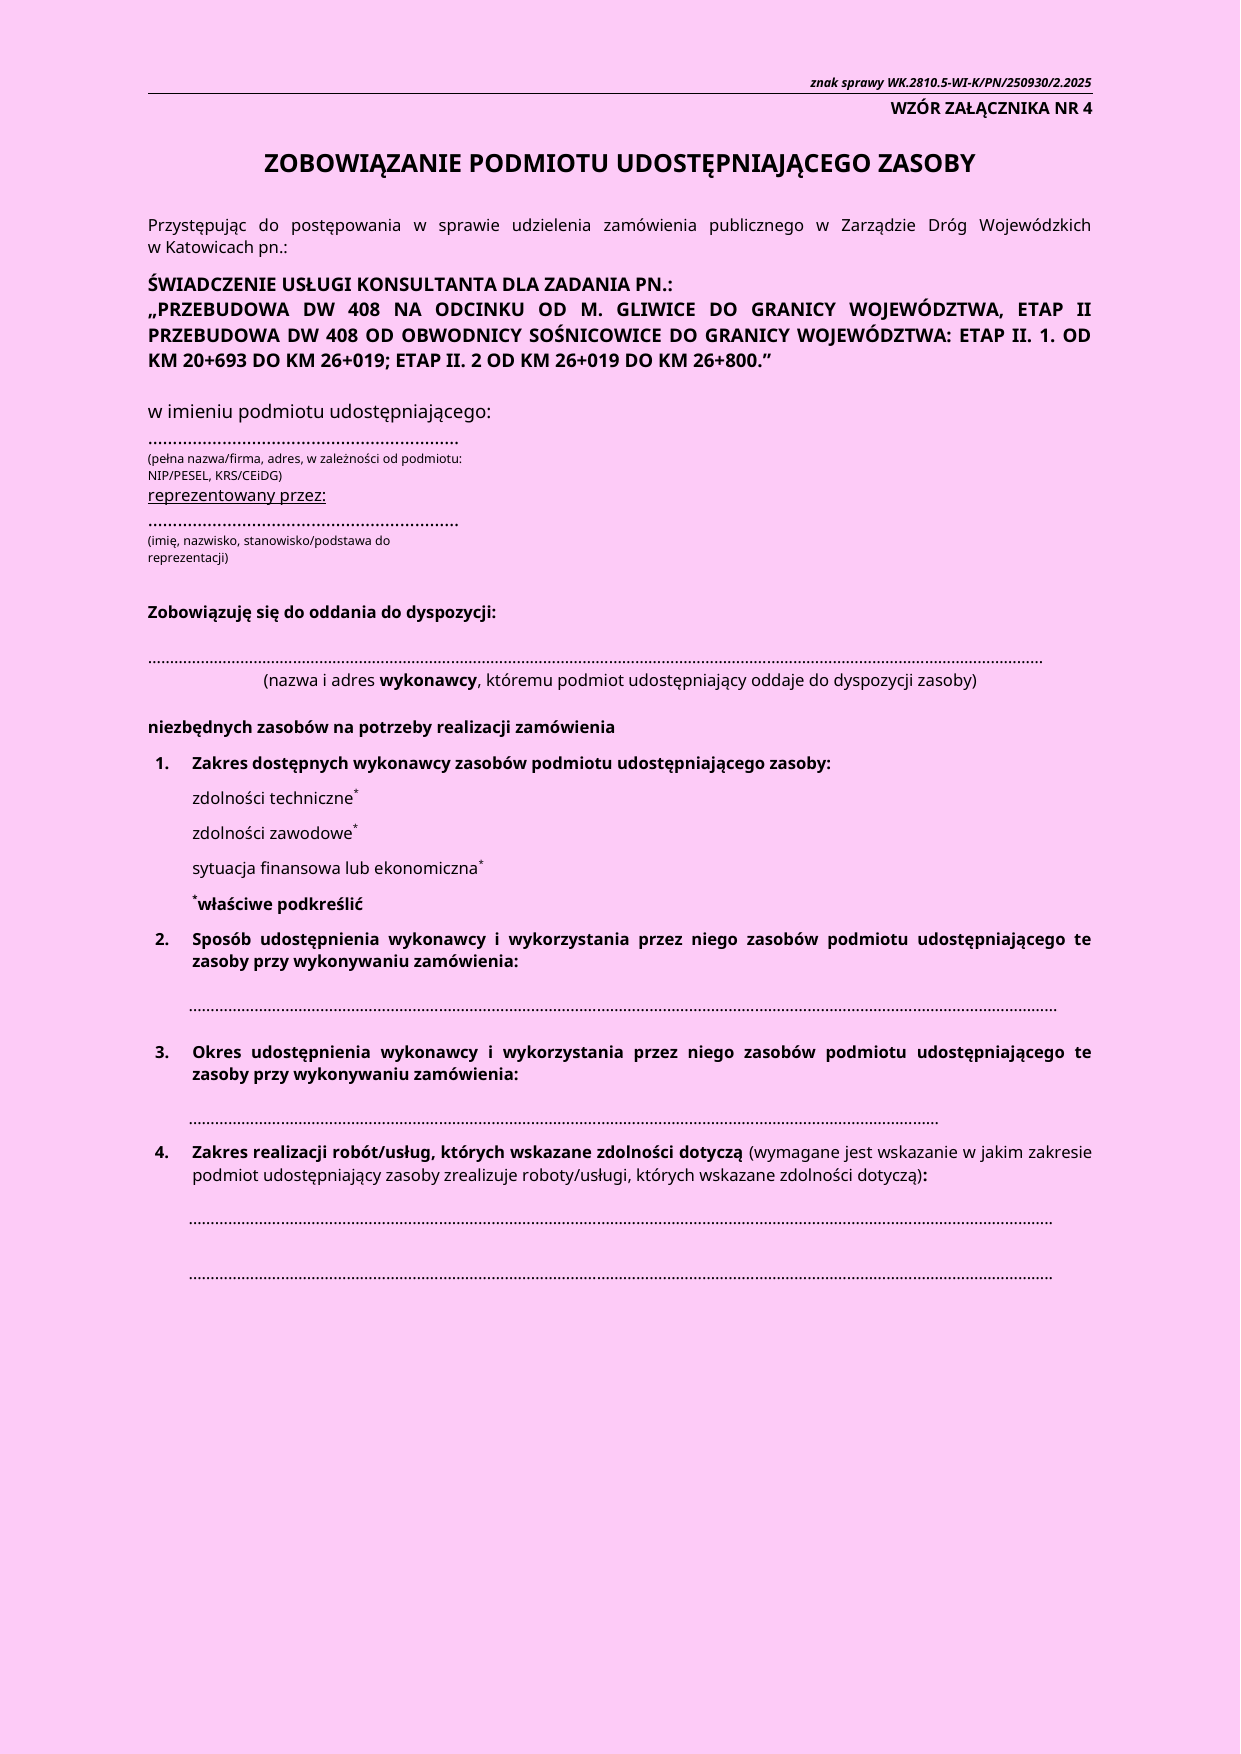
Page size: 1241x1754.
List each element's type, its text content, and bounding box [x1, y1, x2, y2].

text …………………………………………………………………………………………………………………………………………………………………………………… [148, 646, 1093, 668]
text (nazwa i adres wykonawcy, któremu podmiot udostępniający oddaje do dyspozycji zasoby) [148, 668, 1093, 691]
text reprezentowany przez: [148, 484, 1093, 507]
text ŚWIADCZENIE USŁUGI KONSULTANTA DLA ZADANIA PN.: [148, 271, 1093, 297]
list Sposób udostępnienia wykonawcy i wykorzystania przez niego zasobów podmiotu udostępniającego te zasoby przy wykonywaniu zamówienia: [155, 927, 1093, 973]
text ……………………………………………………………………………………………………………………………………………………… [188, 1106, 1093, 1129]
text Zobowiązuję się do oddania do dyspozycji: [148, 600, 1093, 623]
list Okres udostępnienia wykonawcy i wykorzystania przez niego zasobów podmiotu udostępniającego te zasoby przy wykonywaniu zamówienia: [155, 1040, 1093, 1086]
text sytuacja finansowa lub ekonomiczna* [192, 857, 1093, 880]
text ……………………………………………………………………………………………………………………………………………………………………………… [188, 994, 1093, 1016]
title WZÓR ZAŁĄCZNIKA NR 4 [148, 97, 1093, 120]
text ……………………………………………………… [148, 424, 472, 450]
subtitle „PRZEBUDOWA DW 408 NA ODCINKU OD M. GLIWICE DO GRANICY WOJEWÓDZTWA, ETAP II PRZEBUDOWA DW 408 OD OBWODNICY SOŚNICOWICE DO GRANICY WOJEWÓDZTWA: ETAP II. 1. OD KM 20+693 DO KM 26+019; ETAP II. 2 OD KM 26+019 DO KM 26+800.” [148, 297, 1093, 373]
text zdolności techniczne* [192, 787, 1093, 809]
text w imieniu podmiotu udostępniającego: [148, 399, 1093, 424]
text (pełna nazwa/firma, adres, w zależności od podmiotu: NIP/PESEL, KRS/CEiDG) [148, 450, 472, 484]
text (imię, nazwisko, stanowisko/podstawa do reprezentacji) [148, 532, 472, 566]
text *właściwe podkreślić [192, 892, 1093, 915]
list Zakres dostępnych wykonawcy zasobów podmiotu udostępniającego zasoby: [155, 751, 1093, 774]
text Przystępując do postępowania w sprawie udzielenia zamówienia publicznego w Zarządzie Dróg Wojewódzkich w Katowicach pn.: [148, 213, 1093, 259]
list Zakres realizacji robót/usług, których wskazane zdolności dotyczą (wymagane jest wskazanie w jakim zakresie podmiot udostępniający zasoby zrealizuje roboty/usługi, których wskazane zdolności dotyczą): [154, 1141, 1093, 1186]
text niezbędnych zasobów na potrzeby realizacji zamówienia [148, 716, 1093, 739]
text ZOBOWIĄZANIE PODMIOTU UDOSTĘPNIAJĄCEGO ZASOBY [148, 145, 1093, 179]
text zdolności zawodowe* [192, 822, 1093, 844]
text …………………………………………………………………………………………………………………………………………………………………………….. [188, 1262, 1093, 1284]
text …………………………………………………………………………………………………………………………………………………………………………….. [188, 1207, 1093, 1229]
text ……………………………………………………… [148, 507, 472, 532]
